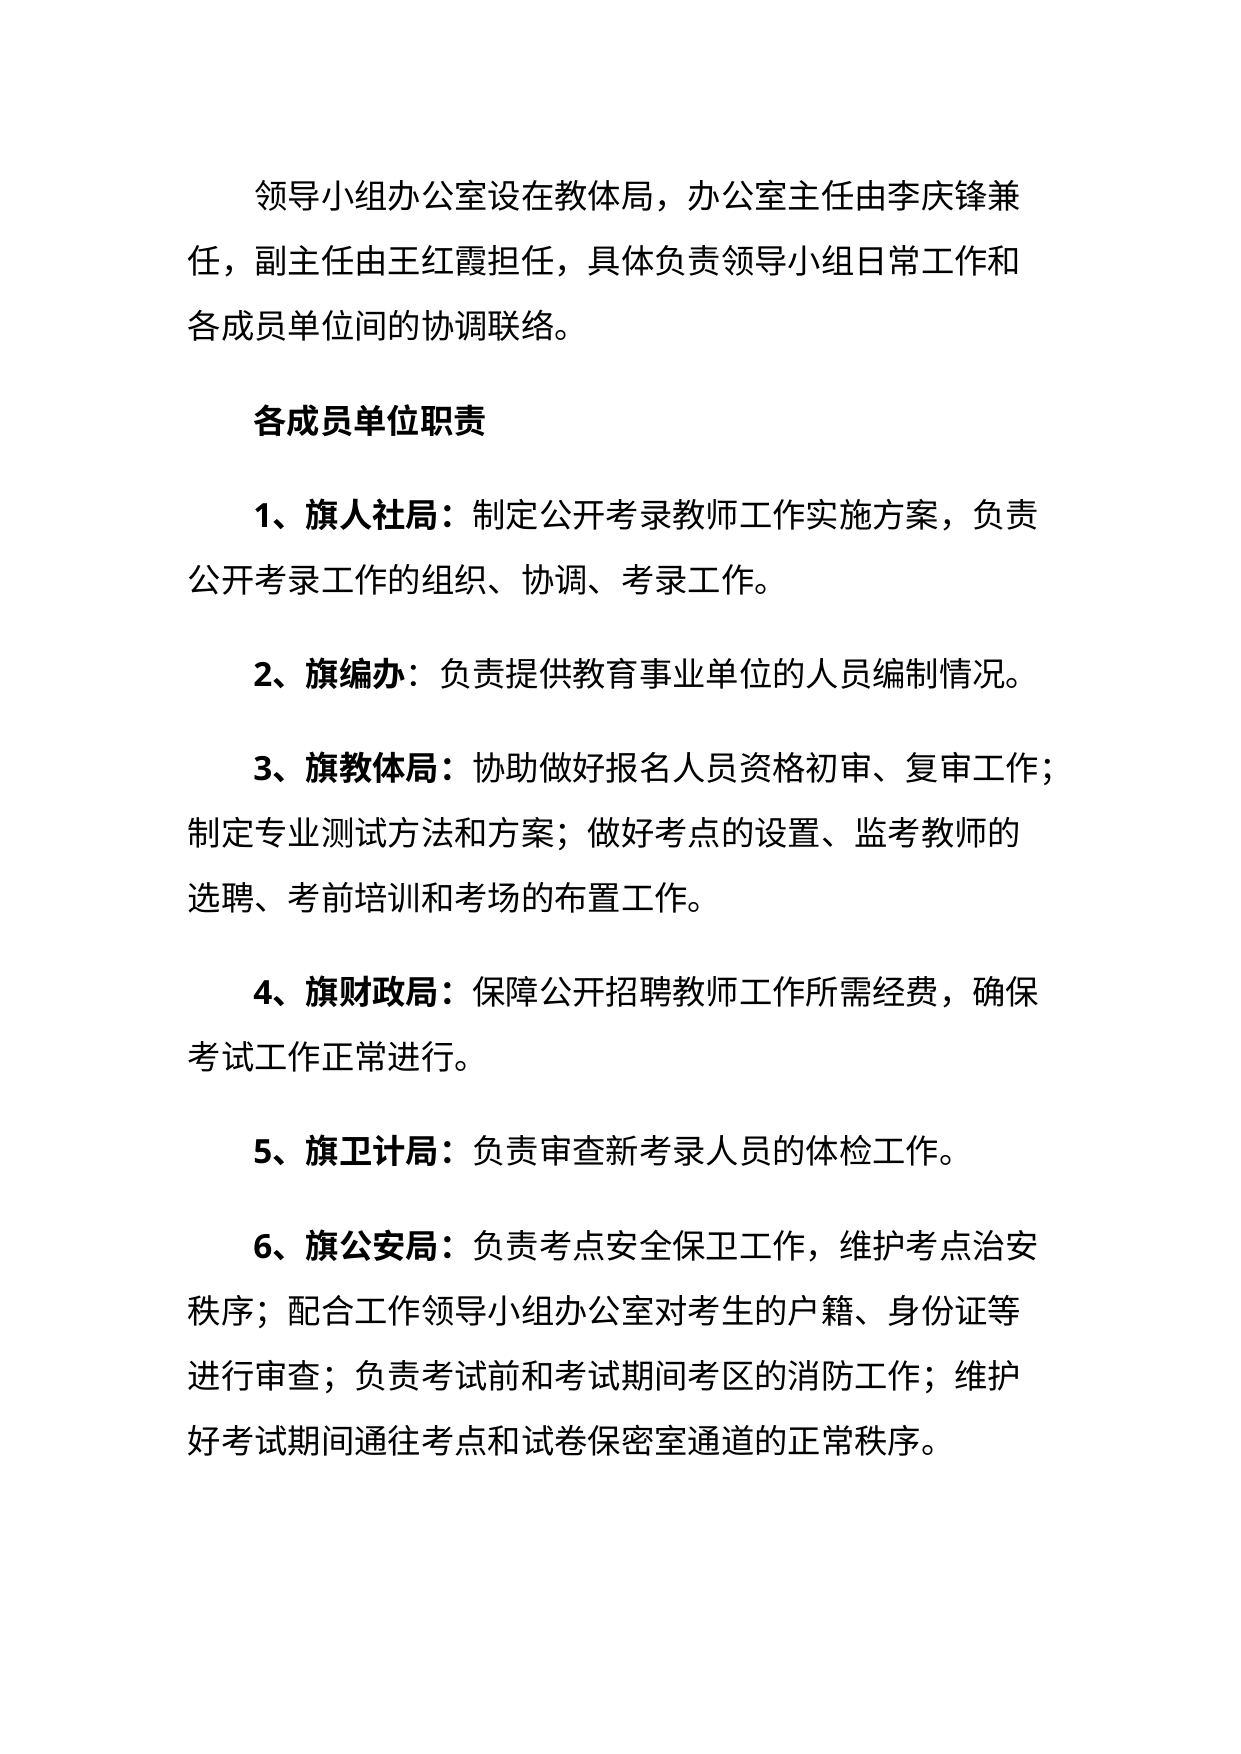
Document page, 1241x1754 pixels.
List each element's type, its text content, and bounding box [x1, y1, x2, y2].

text 4、旗财政局：保障公开招聘教师工作所需经费，确保考试工作正常进行。 [187, 958, 1053, 1088]
text 各成员单位职责 [187, 386, 1053, 451]
text 3、旗教体局：协助做好报名人员资格初审、复审工作；制定专业测试方法和方案；做好考点的设置、监考教师的选聘、考前培训和考场的布置工作。 [187, 734, 1053, 929]
text 2、旗编办：负责提供教育事业单位的人员编制情况。 [187, 639, 1053, 704]
text 6、旗公安局：负责考点安全保卫工作，维护考点治安秩序；配合工作领导小组办公室对考生的户籍、身份证等进行审查；负责考试前和考试期间考区的消防工作；维护好考试期间通往考点和试卷保密室通道的正常秩序。 [187, 1211, 1053, 1471]
text 1、旗人社局：制定公开考录教师工作实施方案，负责公开考录工作的组织、协调、考录工作。 [187, 480, 1053, 610]
text 5、旗卫计局：负责审查新考录人员的体检工作。 [187, 1117, 1053, 1182]
text 领导小组办公室设在教体局，办公室主任由李庆锋兼任，副主任由王红霞担任，具体负责领导小组日常工作和各成员单位间的协调联络。 [187, 162, 1053, 357]
